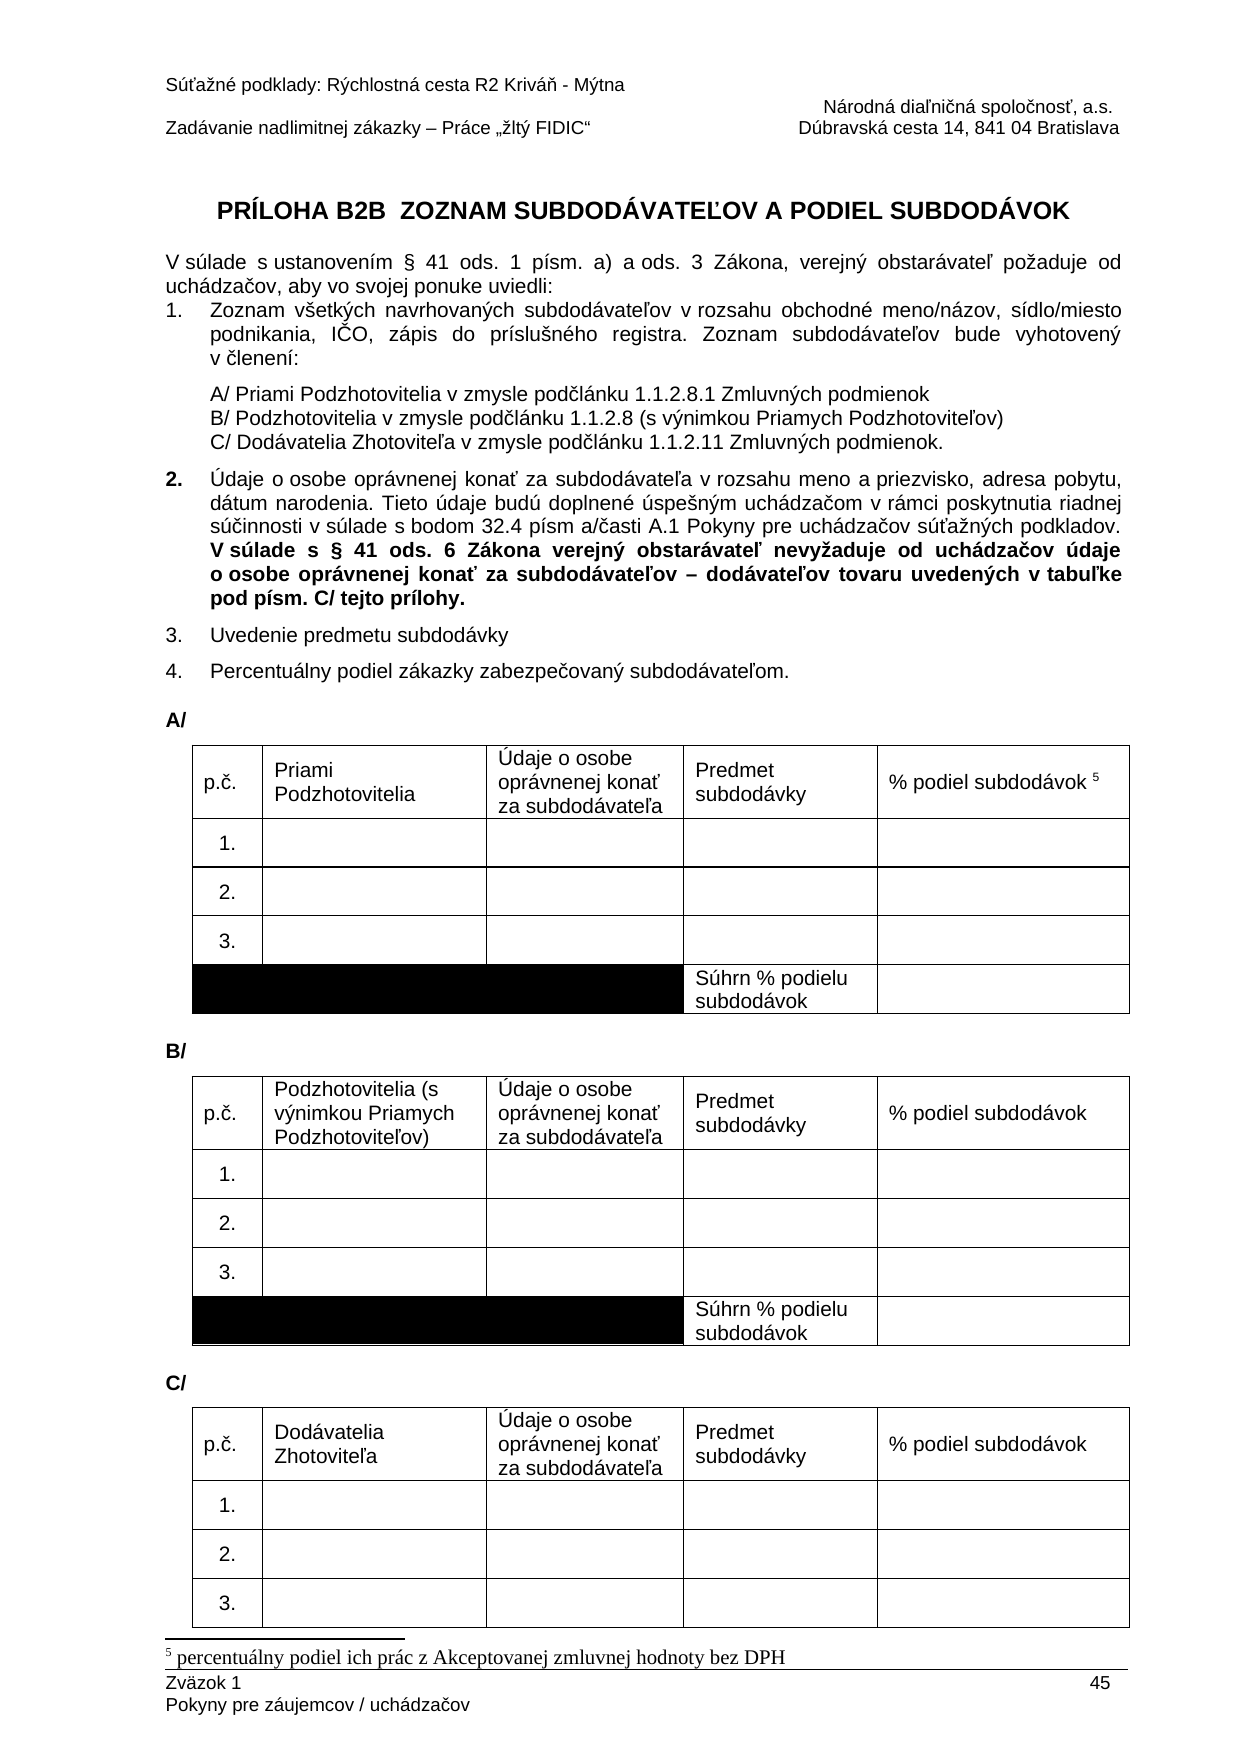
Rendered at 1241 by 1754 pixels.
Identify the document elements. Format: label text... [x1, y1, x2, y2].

table_header p.č. [193, 1077, 262, 1149]
table_header % podiel subdodávok [878, 1077, 1129, 1149]
table_header % podiel subdodávok [878, 746, 1129, 817]
table_cell [263, 1248, 486, 1296]
table_cell [878, 868, 1129, 915]
table_cell [684, 1530, 877, 1578]
text B/ Podzhotovitelia v zmysle podčlánku 1.1.2.8 (s výnimkou Priamych Podzhotoviteľov) [210, 406, 1122, 430]
table_cell [487, 1530, 683, 1578]
table_cell [263, 1199, 486, 1247]
table_cell 3. [193, 1248, 262, 1296]
table_cell 1. [193, 1481, 262, 1529]
table_header % podiel subdodávok [878, 1408, 1129, 1480]
table_cell [263, 1530, 486, 1578]
table_cell 2. [193, 1199, 262, 1247]
table_cell Súhrn % podielu subdodávok [684, 1297, 877, 1344]
table_cell Súhrn % podielu subdodávok [684, 965, 877, 1013]
table_cell 3. [193, 1579, 262, 1627]
table_cell [193, 965, 683, 1013]
table_cell [487, 1481, 683, 1529]
table_cell [878, 1481, 1129, 1529]
table_cell [684, 819, 877, 866]
table_cell [878, 1199, 1129, 1247]
table_cell [684, 1579, 877, 1627]
table_cell 1. [193, 1150, 262, 1198]
text V súlade s ustanovením § 41 ods. 1 písm. a) a ods. 3 Zákona, verejný obstarávateľ požaduje od uchádzačov, aby vo svojej ponuke uviedli: [165, 250, 1122, 298]
table_header Predmet subdodávky [684, 746, 877, 817]
table_header p.č. [193, 1408, 262, 1480]
list Zoznam všetkých navrhovaných subdodávateľov v rozsahu obchodné meno/názov, sídlo/miesto podnikania, IČO, zápis do príslušného registra. Zoznam subdodávateľov bude vyhotovený v členení: [165, 298, 1122, 369]
text C/ [165, 1371, 1122, 1394]
table_cell [263, 819, 486, 866]
text A/ Priami Podzhotovitelia v zmysle podčlánku 1.1.2.8.1 Zmluvných podmienok [210, 382, 1122, 406]
table_header p.č. [193, 746, 262, 817]
table_cell [878, 965, 1129, 1013]
table_cell [878, 1579, 1129, 1627]
text B/ [165, 1039, 1122, 1063]
table_cell [487, 868, 683, 915]
table_cell [878, 916, 1129, 964]
table_cell [878, 1150, 1129, 1198]
table_header Predmet subdodávky [684, 1077, 877, 1149]
table_cell [684, 1199, 877, 1247]
table_cell 2. [193, 1530, 262, 1578]
table_cell [487, 1199, 683, 1247]
table_cell [684, 916, 877, 964]
table_cell [878, 1297, 1129, 1344]
table_header Priami Podzhotovitelia [263, 746, 486, 817]
table_cell [487, 1150, 683, 1198]
table_cell [263, 868, 486, 915]
table_cell [878, 1530, 1129, 1578]
list Uvedenie predmetu subdodávky [165, 623, 1122, 647]
list Percentuálny podiel zákazky zabezpečovaný subdodávateľom. [165, 659, 1122, 683]
table_cell [487, 1579, 683, 1627]
table_cell [487, 916, 683, 964]
table_cell [878, 819, 1129, 866]
list Údaje o osobe oprávnenej konať za subdodávateľa v rozsahu meno a priezvisko, adresa pobytu, dátum narodenia. Tieto údaje budú doplnené úspešným uchádzačom v rámci poskytnutia riadnej súčinnosti v súlade s bodom 32.4 písm a/časti A.1 Pokyny pre uchádzačov súťažných podkladov. V súlade s § 41 ods. 6 Zákona verejný obstarávateľ nevyžaduje od uchádzačov údaje o osobe oprávnenej konať za subdodávateľov – dodávateľov tovaru uvedených v tabuľke pod písm. C/ tejto prílohy. [165, 466, 1122, 610]
text A/ [165, 708, 1122, 732]
table_cell 1. [193, 819, 262, 866]
table_header Podzhotovitelia (s výnimkou Priamych Podzhotoviteľov) [263, 1077, 486, 1149]
table_cell [684, 868, 877, 915]
table_cell [684, 1150, 877, 1198]
table_cell [263, 1481, 486, 1529]
table_cell 3. [193, 916, 262, 964]
table_cell [684, 1481, 877, 1529]
table_header Údaje o osobe oprávnenej konať za subdodávateľa [487, 1077, 683, 1149]
table_cell [878, 1248, 1129, 1296]
table_cell 2. [193, 868, 262, 915]
table_header Predmet subdodávky [684, 1408, 877, 1480]
table_cell [263, 1579, 486, 1627]
table_cell [684, 1248, 877, 1296]
table_cell [487, 819, 683, 866]
text C/ Dodávatelia Zhotoviteľa v zmysle podčlánku 1.1.2.11 Zmluvných podmienok. [210, 430, 1122, 454]
table_cell [193, 1297, 683, 1344]
table_header Dodávatelia Zhotoviteľa [263, 1408, 486, 1480]
table_header Údaje o osobe oprávnenej konať za subdodávateľa [487, 746, 683, 817]
text Príloha b2B Zoznam subdodávateľov a podiel subdodávok [165, 196, 1122, 225]
table_cell [487, 1248, 683, 1296]
table_cell [263, 916, 486, 964]
table_cell [263, 1150, 486, 1198]
table_header Údaje o osobe oprávnenej konať za subdodávateľa [487, 1408, 683, 1480]
